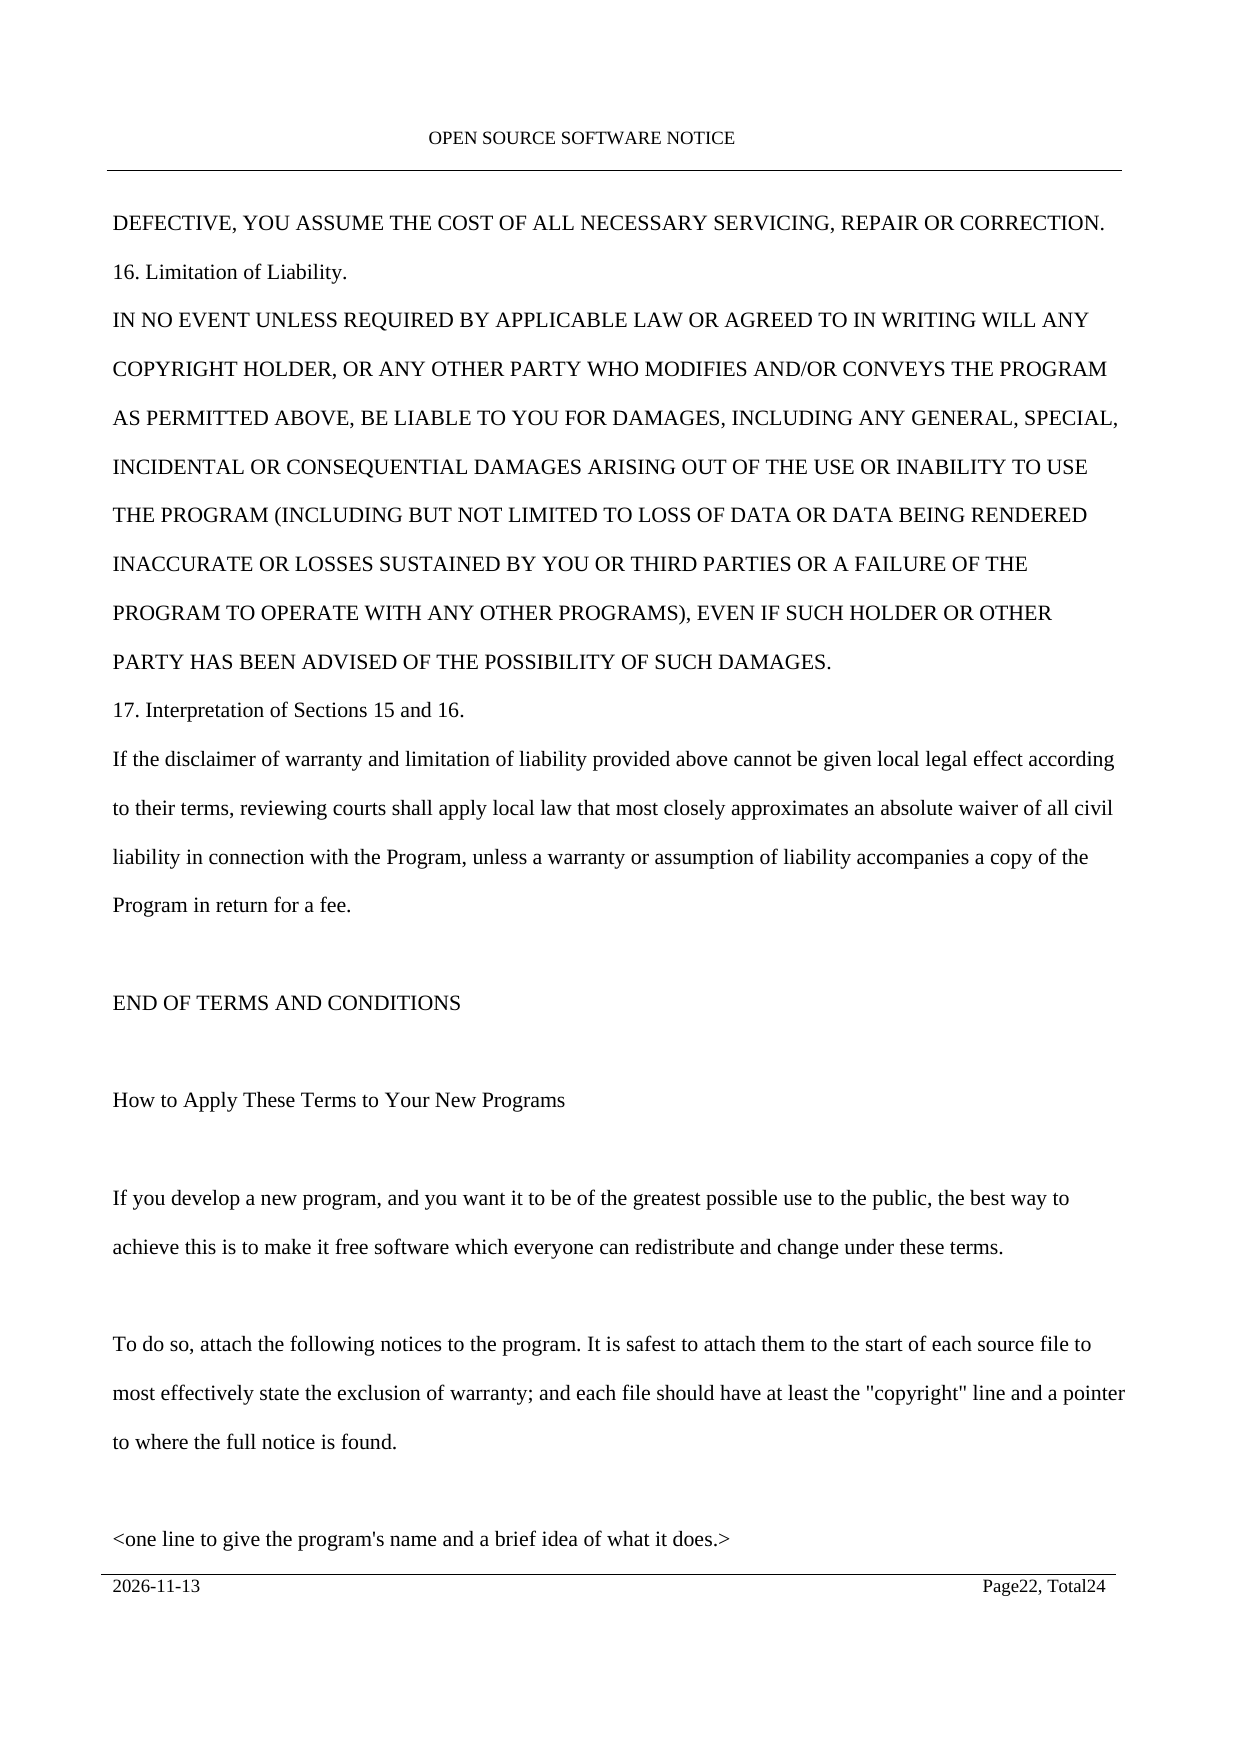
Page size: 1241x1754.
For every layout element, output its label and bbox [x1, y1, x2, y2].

text [112, 206, 1128, 1555]
